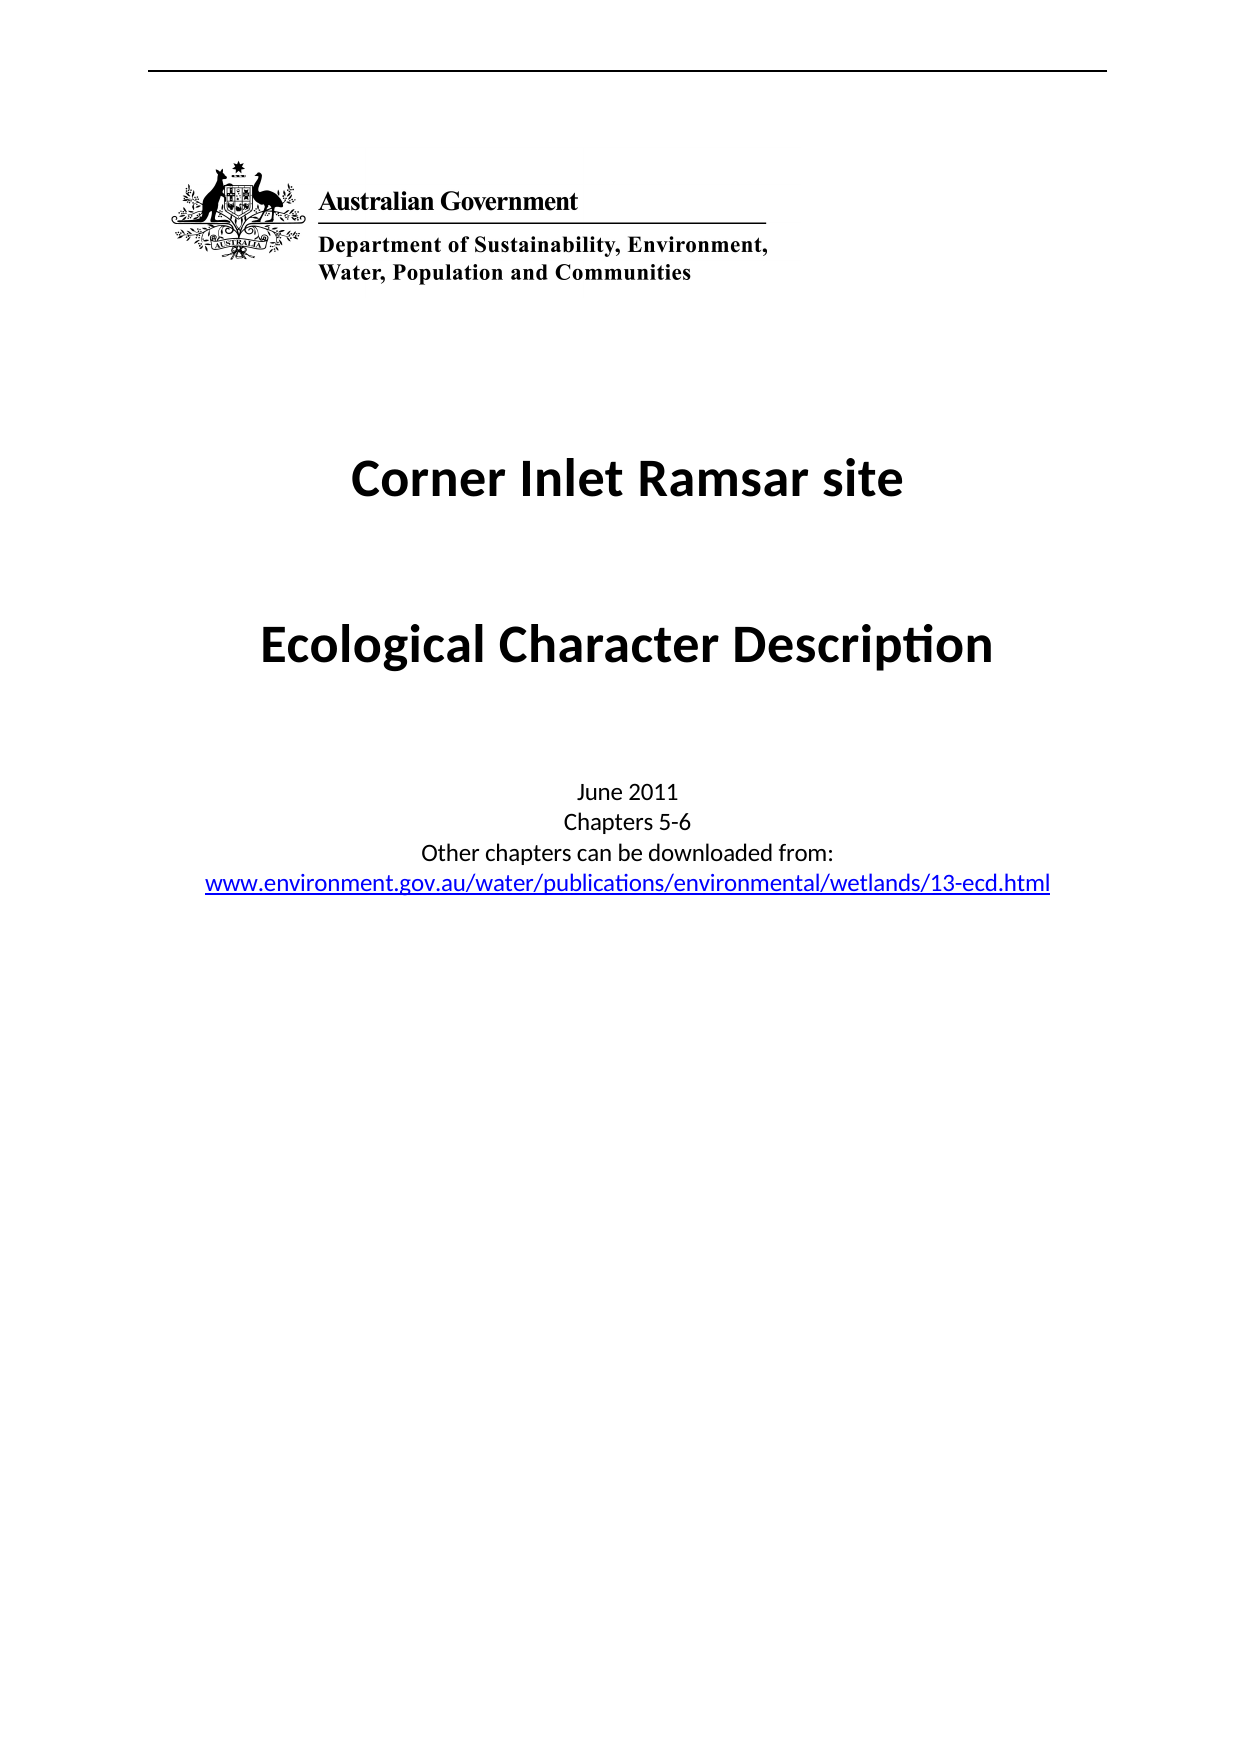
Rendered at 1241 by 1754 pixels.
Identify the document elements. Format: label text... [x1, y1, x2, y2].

title Corner Inlet Ramsar site [148, 443, 1107, 510]
text Other chapters can be downloaded from: [148, 837, 1107, 867]
text Chapters 5-6 [148, 806, 1107, 837]
picture [147, 147, 801, 298]
title Ecological Character Description [148, 610, 1107, 676]
text June 2011 [148, 776, 1107, 806]
text www.environment.gov.au/water/publications/environmental/wetlands/13-ecd.html [148, 867, 1107, 898]
